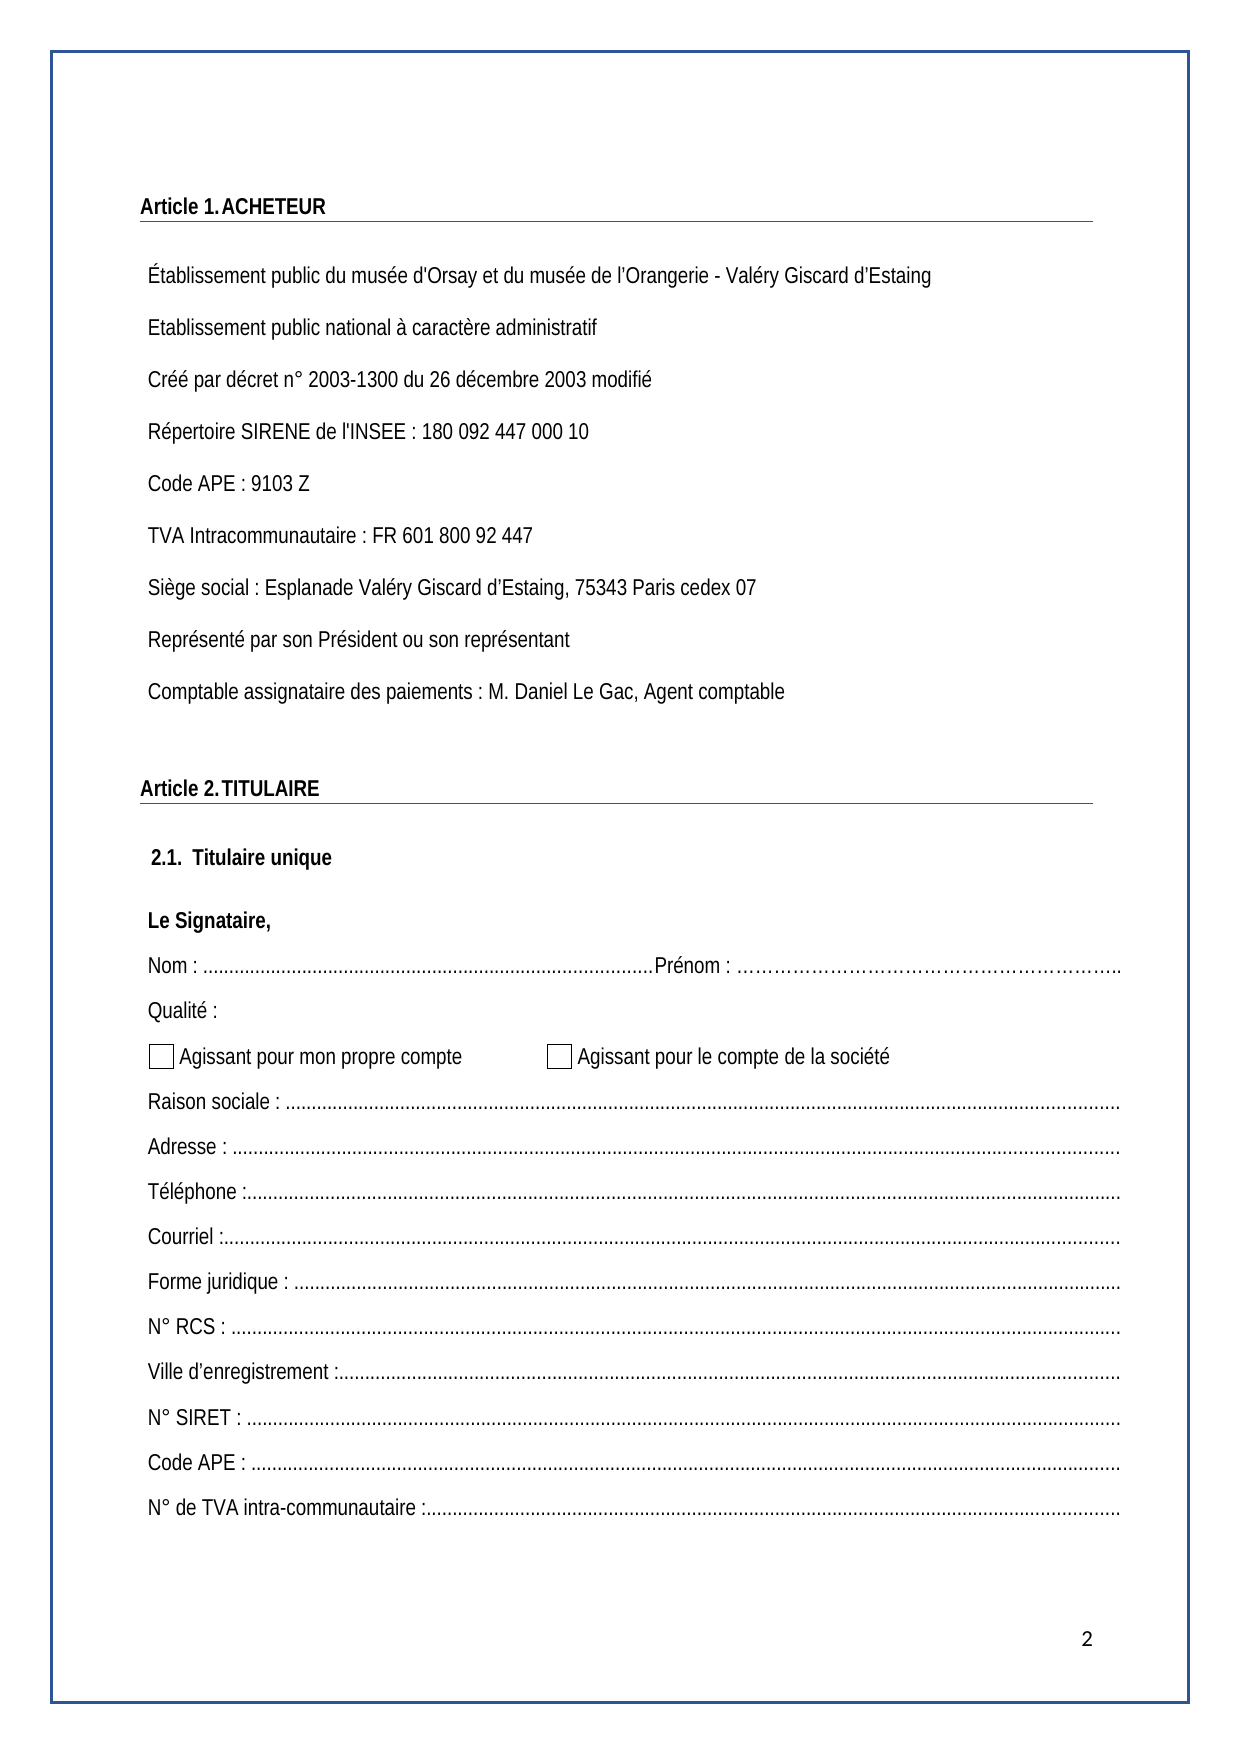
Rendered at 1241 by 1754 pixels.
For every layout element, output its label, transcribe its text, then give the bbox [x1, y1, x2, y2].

text Raison sociale : [148, 1088, 1093, 1114]
text Adresse : [148, 1133, 1093, 1159]
text Forme juridique : [148, 1268, 1093, 1294]
text Qualité : [148, 997, 1093, 1024]
text Agissant pour mon propre compte Agissant pour le compte de la société [148, 1043, 1093, 1069]
list TITULAIRE [140, 775, 1093, 803]
text Courriel : [148, 1223, 1093, 1249]
text Comptable assignataire des paiements : M. Daniel Le Gac, Agent comptable [148, 678, 1093, 704]
text Téléphone : [148, 1178, 1093, 1204]
text Ville d’enregistrement : [148, 1358, 1093, 1385]
text N° de TVA intra-communautaire : [148, 1494, 1093, 1520]
text Etablissement public national à caractère administratif [148, 314, 1093, 340]
list ACHETEUR [140, 193, 1093, 221]
list Titulaire unique [151, 844, 1093, 870]
text N° RCS : [148, 1313, 1093, 1339]
text Siège social : Esplanade Valéry Giscard d’Estaing, 75343 Paris cedex 07 [148, 574, 1093, 600]
text Nom : Prénom : …………………………………………………….. [148, 952, 1093, 979]
text Créé par décret n° 2003-1300 du 26 décembre 2003 modifié [148, 366, 1093, 392]
text Code APE : [148, 1448, 1093, 1475]
text TVA Intracommunautaire : FR 601 800 92 447 [148, 522, 1093, 548]
text Répertoire SIRENE de l'INSEE : 180 092 447 000 10 [148, 418, 1093, 444]
text Le Signataire, [148, 907, 1093, 934]
text N° SIRET : [148, 1403, 1093, 1430]
text Représenté par son Président ou son représentant [148, 626, 1093, 652]
text Code APE : 9103 Z [148, 470, 1093, 496]
text Établissement public du musée d'Orsay et du musée de l’Orangerie - Valéry Giscard d’Estaing [148, 262, 1093, 288]
